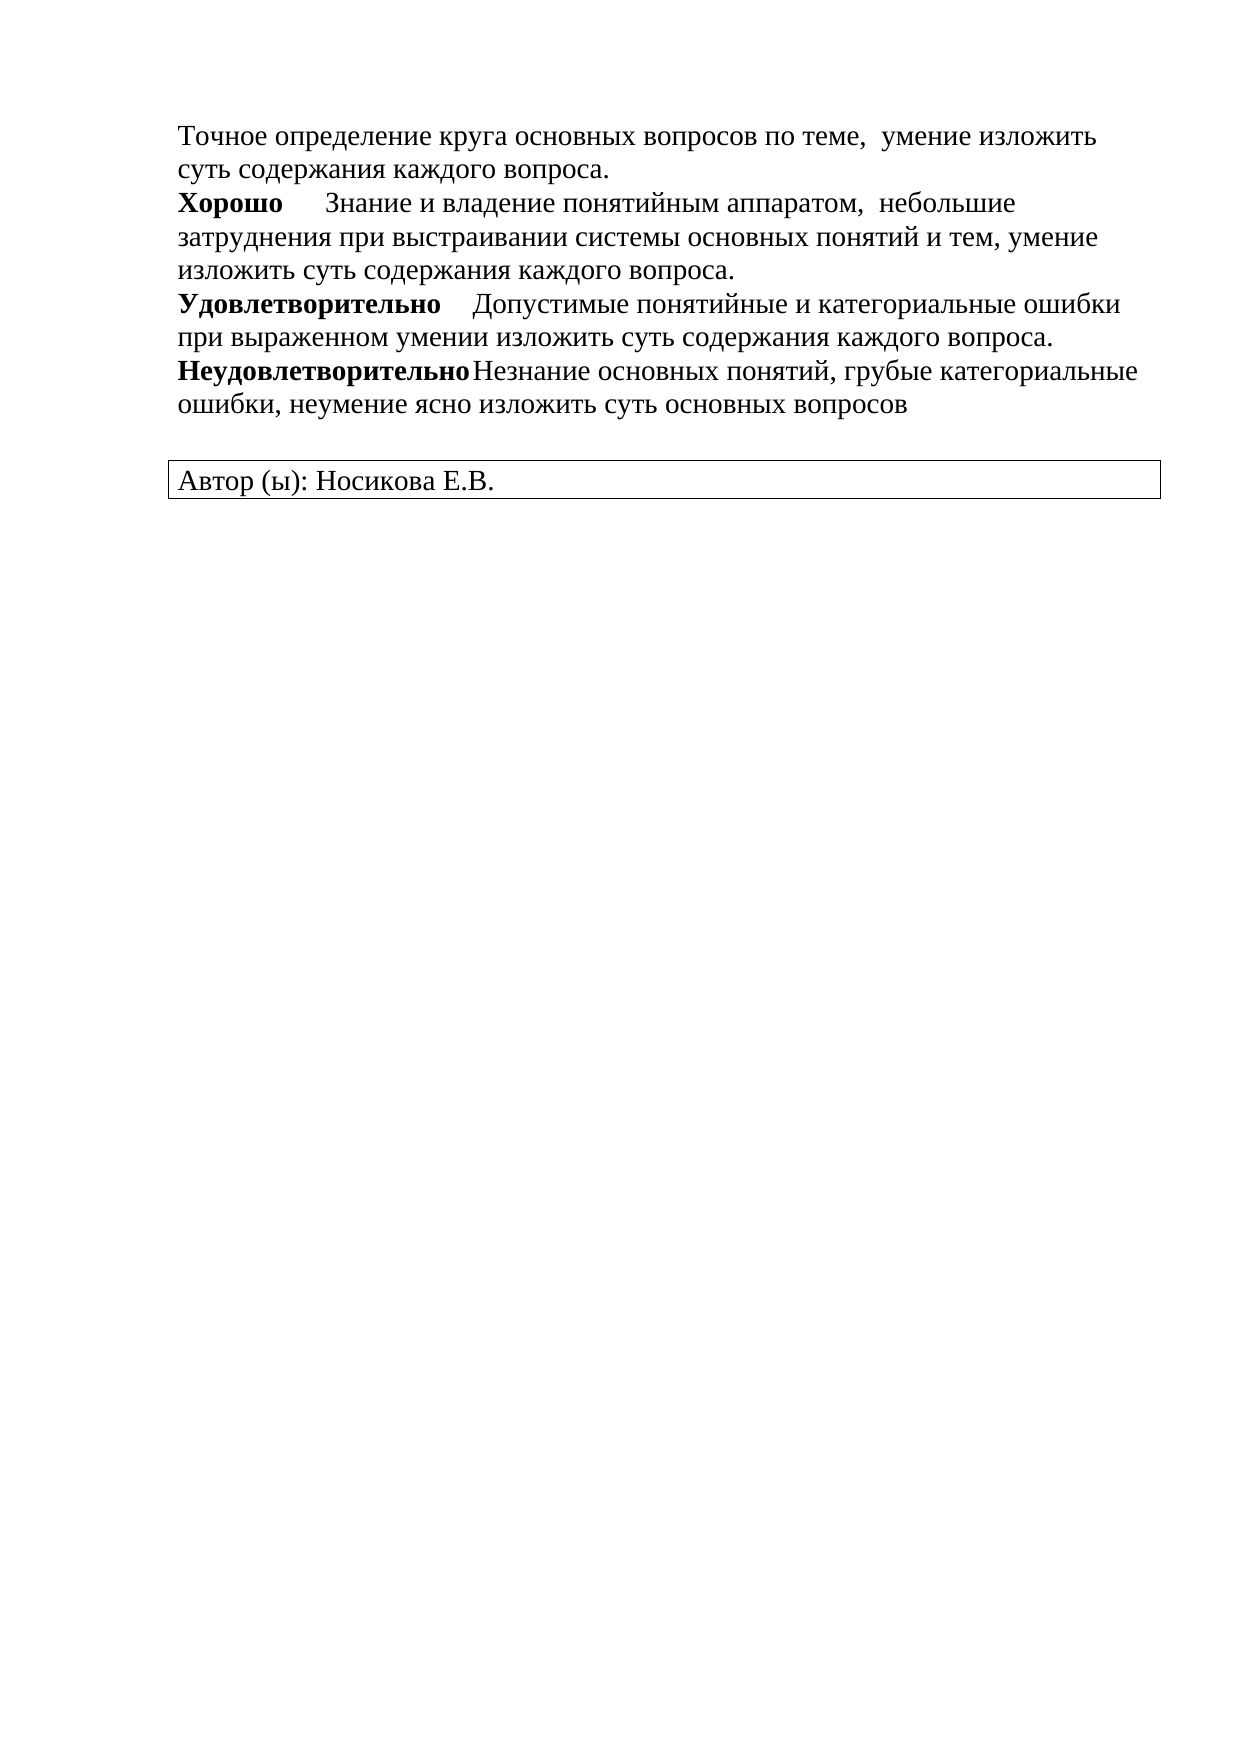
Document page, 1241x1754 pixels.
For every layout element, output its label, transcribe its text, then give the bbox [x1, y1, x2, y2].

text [177, 118, 1152, 185]
text Автор (ы): Носикова Е.В. [169, 461, 1160, 498]
text Хорошо Знание и владение понятийным аппаратом, небольшие затруднения при выстраивании системы основных понятий и тем, умение изложить суть содержания каждого вопроса. [177, 185, 1152, 286]
text Неудовлетворительно Незнание основных понятий, грубые категориальные ошибки, неумение ясно изложить суть основных вопросов [177, 353, 1152, 420]
text Удовлетворительно Допустимые понятийные и категориальные ошибки при выраженном умении изложить суть содержания каждого вопроса. [177, 286, 1152, 353]
